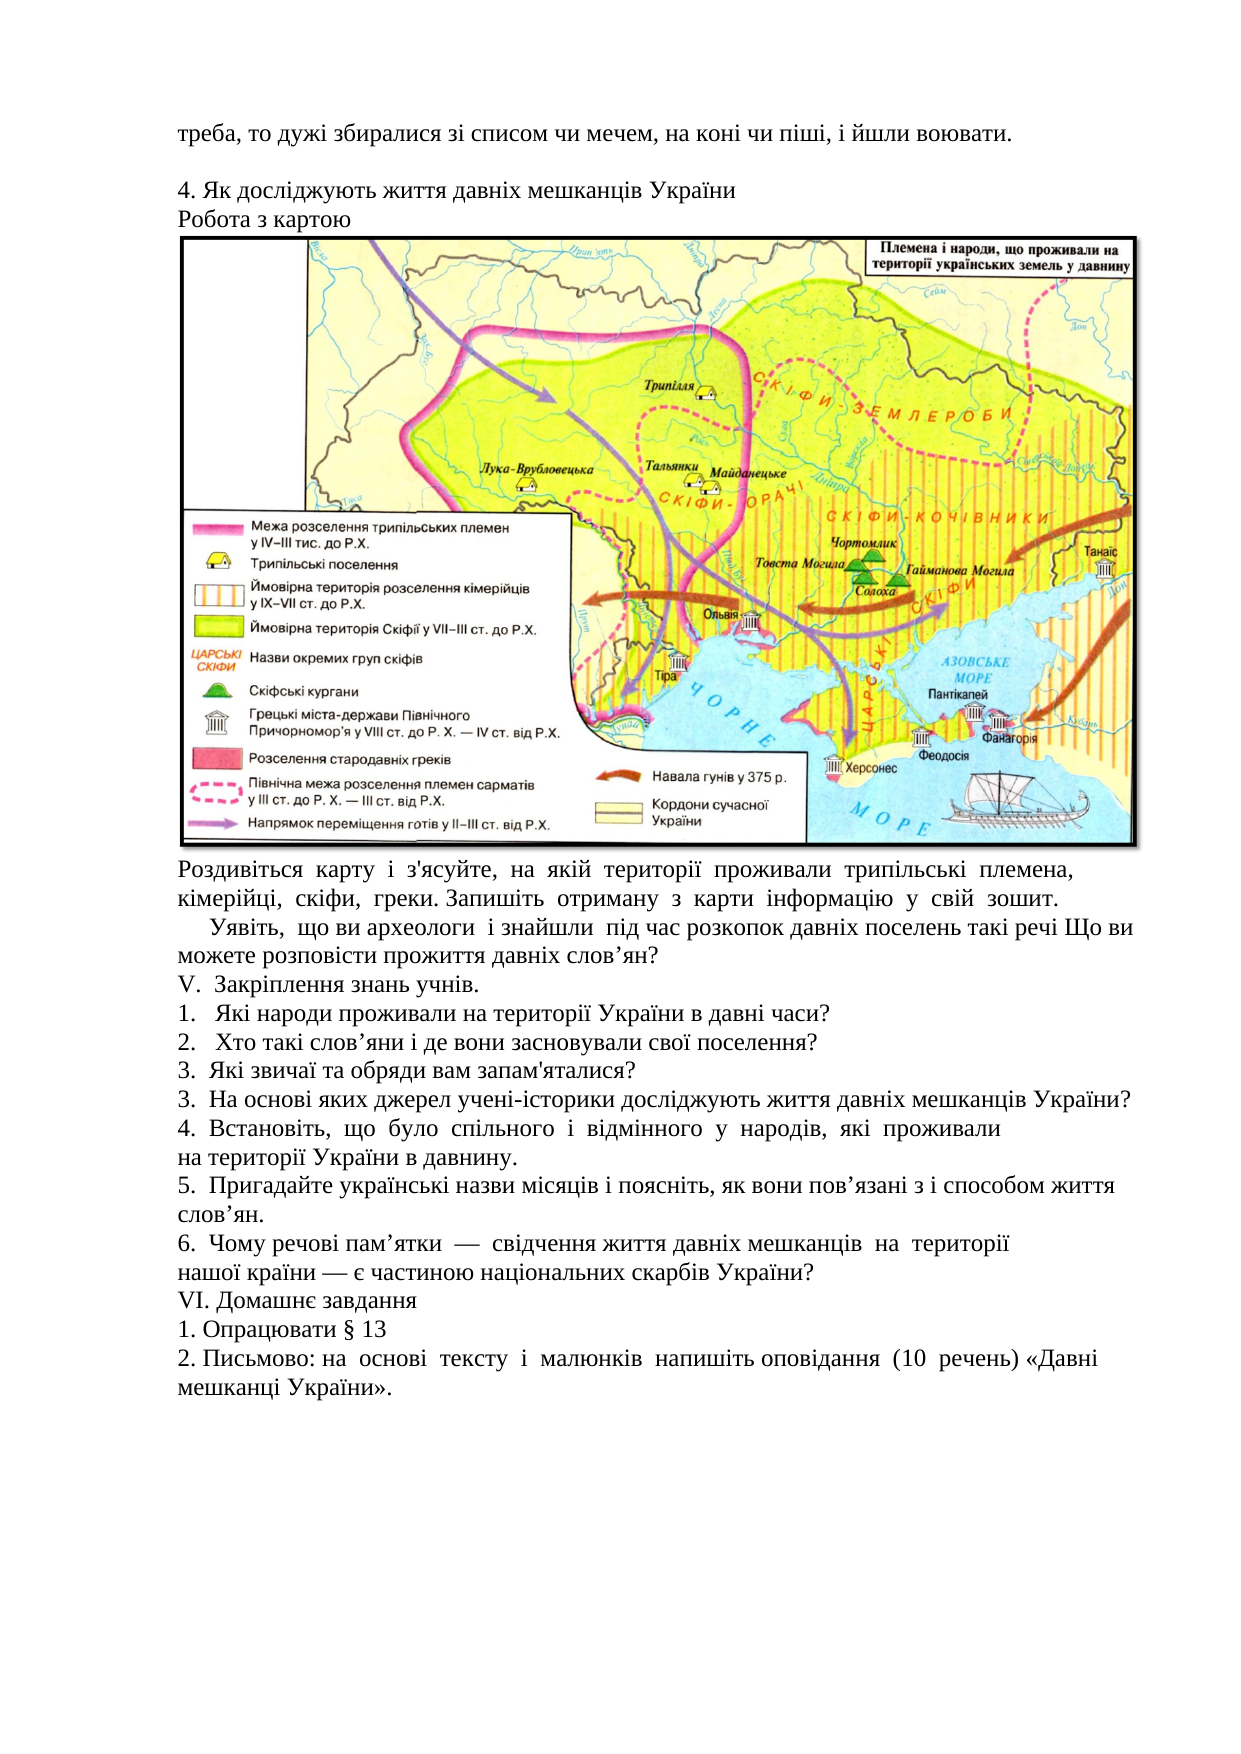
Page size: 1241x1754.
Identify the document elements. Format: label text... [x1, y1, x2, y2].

text 5. Пригадайте українські назви місяців і поясніть, як вони пов’язані з і способом життя слов’ян. [177, 1170, 1152, 1228]
text Робота з картою [177, 204, 1152, 233]
text 2. Письмово: на основі тексту і малюнків напишіть оповідання (10 речень) «Давні мешканці України». [177, 1343, 1152, 1400]
text 1. Які народи проживали на території України в давні часи? [177, 998, 1152, 1027]
picture [177, 233, 1145, 855]
text Уявіть, що ви археологи і знайшли під час розкопок давніх поселень такі речі Що ви можете розповісти прожиття давніх слов’ян? [177, 912, 1152, 969]
text нашої країни — є частиною національних скарбів України? [177, 1257, 1152, 1285]
text 1. Опрацювати § 13 [177, 1314, 1152, 1343]
text V. Закріплення знань учнів. [177, 969, 1152, 998]
text VІ. Домашнє завдання [177, 1285, 1152, 1314]
text 3. Які звичаї та обряди вам запам'яталися? [177, 1055, 1152, 1084]
text 4. Як досліджують життя давніх мешканців України [177, 176, 1152, 204]
text Роздивіться карту і з'ясуйте, на якій території проживали трипільські племена, кімерійці, скіфи, греки. Запишіть отриману з карти інформацію у свій зошит. [177, 854, 1152, 912]
text 2. Хто такі слов’яни і де вони засновували свої поселення? [177, 1027, 1152, 1055]
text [177, 118, 1152, 176]
text 6. Чому речові пам’ятки — свідчення життя давніх мешканців на території [177, 1228, 1152, 1257]
text на території України в давнину. [177, 1142, 1152, 1170]
text 3. На основі яких джерел учені-історики досліджують життя давніх мешканців України? 4. Встановіть, що було спільного і відмінного у народів, які проживали [177, 1084, 1152, 1142]
